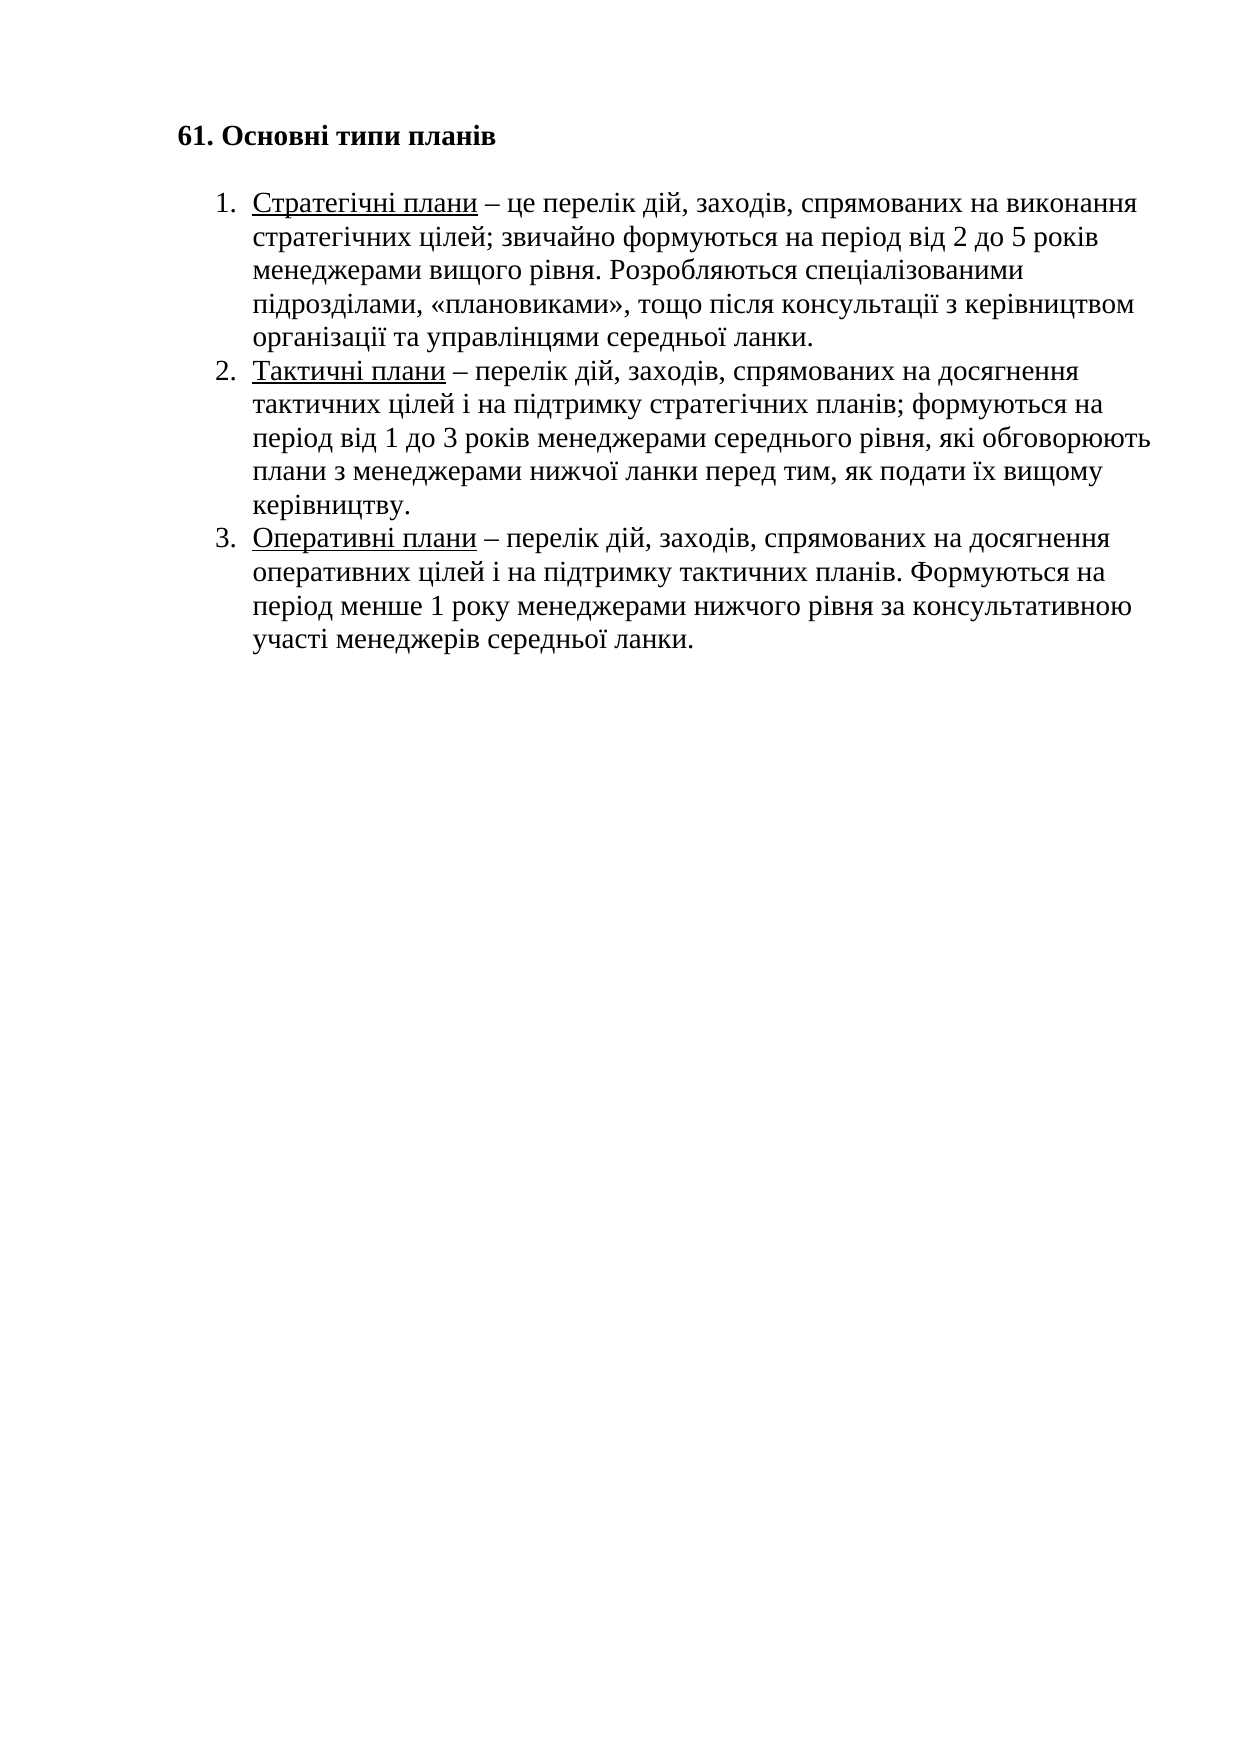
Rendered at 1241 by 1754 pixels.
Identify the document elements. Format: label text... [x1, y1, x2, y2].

list Стратегічні плани – це перелік дій, заходів, спрямованих на виконання стратегічних цілей; звичайно формуються на період від 2 до 5 років менеджерами вищого рівня. Розробляються спеціалізованими підрозділами, «плановиками», тощо після консультації з керівництвом організації та управлінцями середньої ланки. [215, 185, 1152, 353]
list Оперативні плани – перелік дій, заходів, спрямованих на досягнення оперативних цілей і на підтримку тактичних планів. Формуються на період менше 1 року менеджерами нижчого рівня за консультативною участі менеджерів середньої ланки. [215, 521, 1152, 655]
list Тактичні плани – перелік дій, заходів, спрямованих на досягнення тактичних цілей і на підтримку стратегічних планів; формуються на період від 1 до 3 років менеджерами середнього рівня, які обговорюють плани з менеджерами нижчої ланки перед тим, як подати їх вищому керівництву. [215, 353, 1152, 521]
text 61. Основні типи планів [177, 118, 1152, 152]
